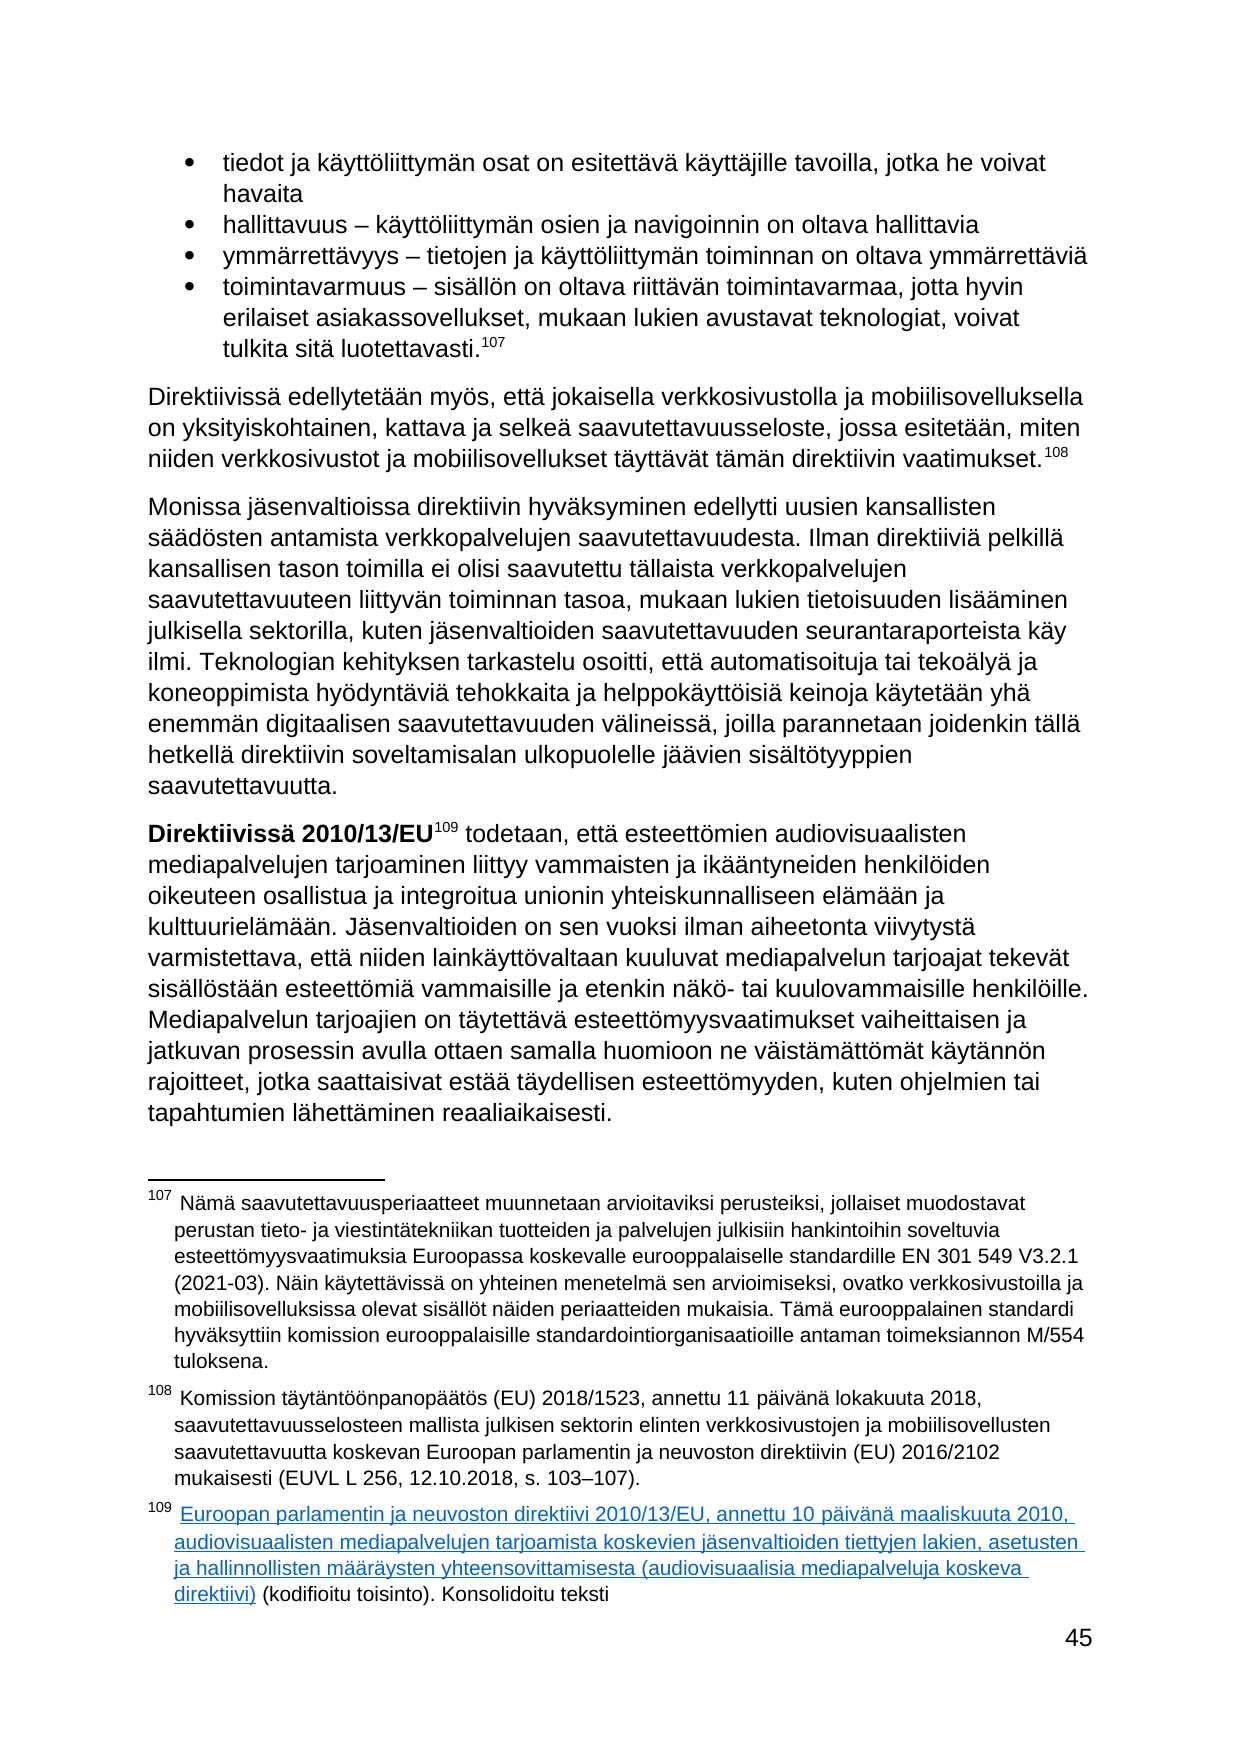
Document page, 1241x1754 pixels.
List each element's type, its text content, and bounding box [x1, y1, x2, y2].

list hallittavuus – käyttöliittymän osien ja navigoinnin on oltava hallittavia [185, 210, 1092, 239]
text Direktiivissä 2010/13/EU todetaan, että esteettömien audiovisuaalisten mediapalvelujen tarjoaminen liittyy vammaisten ja ikääntyneiden henkilöiden oikeuteen osallistua ja integroitua unionin yhteiskunnalliseen elämään ja kulttuurielämään. Jäsenvaltioiden on sen vuoksi ilman aiheetonta viivytystä varmistettava, että niiden lainkäyttövaltaan kuuluvat mediapalvelun tarjoajat tekevät sisällöstään esteettömiä vammaisille ja etenkin näkö- tai kuulovammaisille henkilöille. Mediapalvelun tarjoajien on täytettävä esteettömyysvaatimukset vaiheittaisen ja jatkuvan prosessin avulla ottaen samalla huomioon ne väistämättömät käytännön rajoitteet, jotka saattaisivat estää täydellisen esteettömyyden, kuten ohjelmien tai tapahtumien lähettäminen reaaliaikaisesti. [148, 819, 1092, 1127]
list ymmärrettävyys – tietojen ja käyttöliittymän toiminnan on oltava ymmärrettäviä [185, 241, 1092, 270]
text Monissa jäsenvaltioissa direktiivin hyväksyminen edellytti uusien kansallisten säädösten antamista verkkopalvelujen saavutettavuudesta. Ilman direktiiviä pelkillä kansallisen tason toimilla ei olisi saavutettu tällaista verkkopalvelujen saavutettavuuteen liittyvän toiminnan tasoa, mukaan lukien tietoisuuden lisääminen julkisella sektorilla, kuten jäsenvaltioiden saavutettavuuden seurantaraporteista käy ilmi. Teknologian kehityksen tarkastelu osoitti, että automatisoituja tai tekoälyä ja koneoppimista hyödyntäviä tehokkaita ja helppokäyttöisiä keinoja käytetään yhä enemmän digitaalisen saavutettavuuden välineissä, joilla parannetaan joidenkin tällä hetkellä direktiivin soveltamisalan ulkopuolelle jäävien sisältötyyppien saavutettavuutta. [148, 492, 1092, 800]
list toimintavarmuus – sisällön on oltava riittävän toimintavarmaa, jotta hyvin erilaiset asiakassovellukset, mukaan lukien avustavat teknologiat, voivat tulkita sitä luotettavasti. [185, 272, 1092, 363]
text Direktiivissä edellytetään myös, että jokaisella verkkosivustolla ja mobiilisovelluksella on yksityiskohtainen, kattava ja selkeä saavutettavuusseloste, jossa esitetään, miten niiden verkkosivustot ja mobiilisovellukset täyttävät tämän direktiivin vaatimukset. [148, 382, 1092, 473]
list tiedot ja käyttöliittymän osat on esitettävä käyttäjille tavoilla, jotka he voivat havaita [185, 148, 1092, 208]
